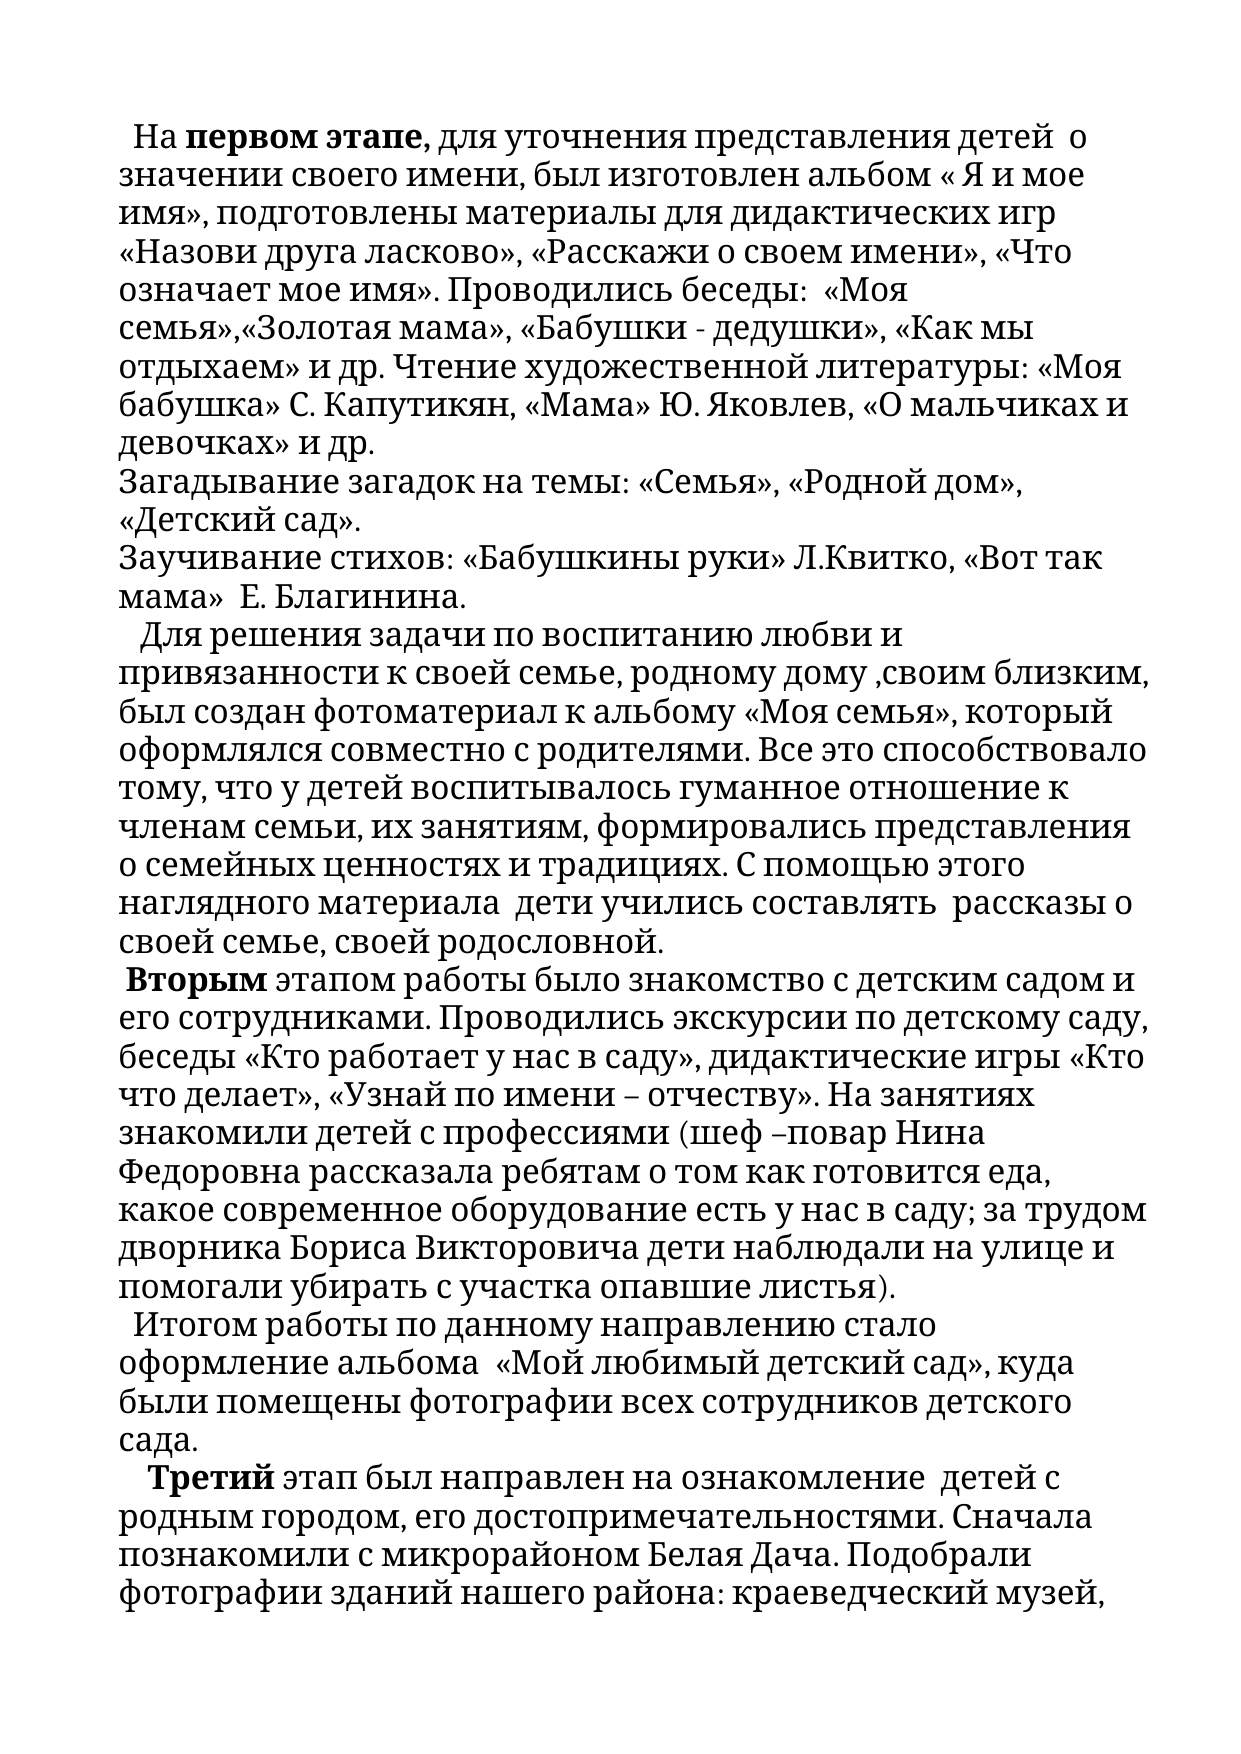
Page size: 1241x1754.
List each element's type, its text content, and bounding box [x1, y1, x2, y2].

text Вторым этапом работы было знакомство с детским садом и его сотрудниками. Проводились экскурсии по детскому саду, беседы «Кто работает у нас в саду», дидактические игры «Кто что делает», «Узнай по имени – отчеству». На занятиях знакомили детей с профессиями (шеф –повар Нина Федоровна рассказала ребятам о том как готовится еда, какое современное оборудование есть у нас в саду; за трудом дворника Бориса Викторовича дети наблюдали на улице и помогали убирать с участка опавшие листья). [118, 961, 1152, 1306]
text Итогом работы по данному направлению стало оформление альбома «Мой любимый детский сад», куда были помещены фотографии всех сотрудников детского сада. [118, 1306, 1152, 1460]
text На первом этапе, для уточнения представления детей о значении своего имени, был изготовлен альбом « Я и мое имя», подготовлены материалы для дидактических игр «Назови друга ласково», «Расскажи о своем имени», «Что означает мое имя». Проводились беседы: «Моя семья»,«Золотая мама», «Бабушки - дедушки», «Как мы отдыхаем» и др. Чтение художественной литературы: «Моя бабушка» С. Капутикян, «Мама» Ю. Яковлев, «О мальчиках и девочках» и др. [118, 118, 1152, 463]
text Для решения задачи по воспитанию любви и привязанности к своей семье, родному дому ,своим близким, был создан фотоматериал к альбому «Моя семья», который оформлялся совместно с родителями. Все это способствовало тому, что у детей воспитывалось гуманное отношение к членам семьи, их занятиям, формировались представления о семейных ценностях и традициях. С помощью этого наглядного материала дети учились составлять рассказы о своей семье, своей родословной. [118, 616, 1152, 961]
text Загадывание загадок на темы: «Семья», «Родной дом», «Детский сад». Заучивание стихов: «Бабушкины руки» Л.Квитко, «Вот так мама» Е. Благинина. [118, 463, 1152, 616]
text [118, 1460, 1152, 1613]
